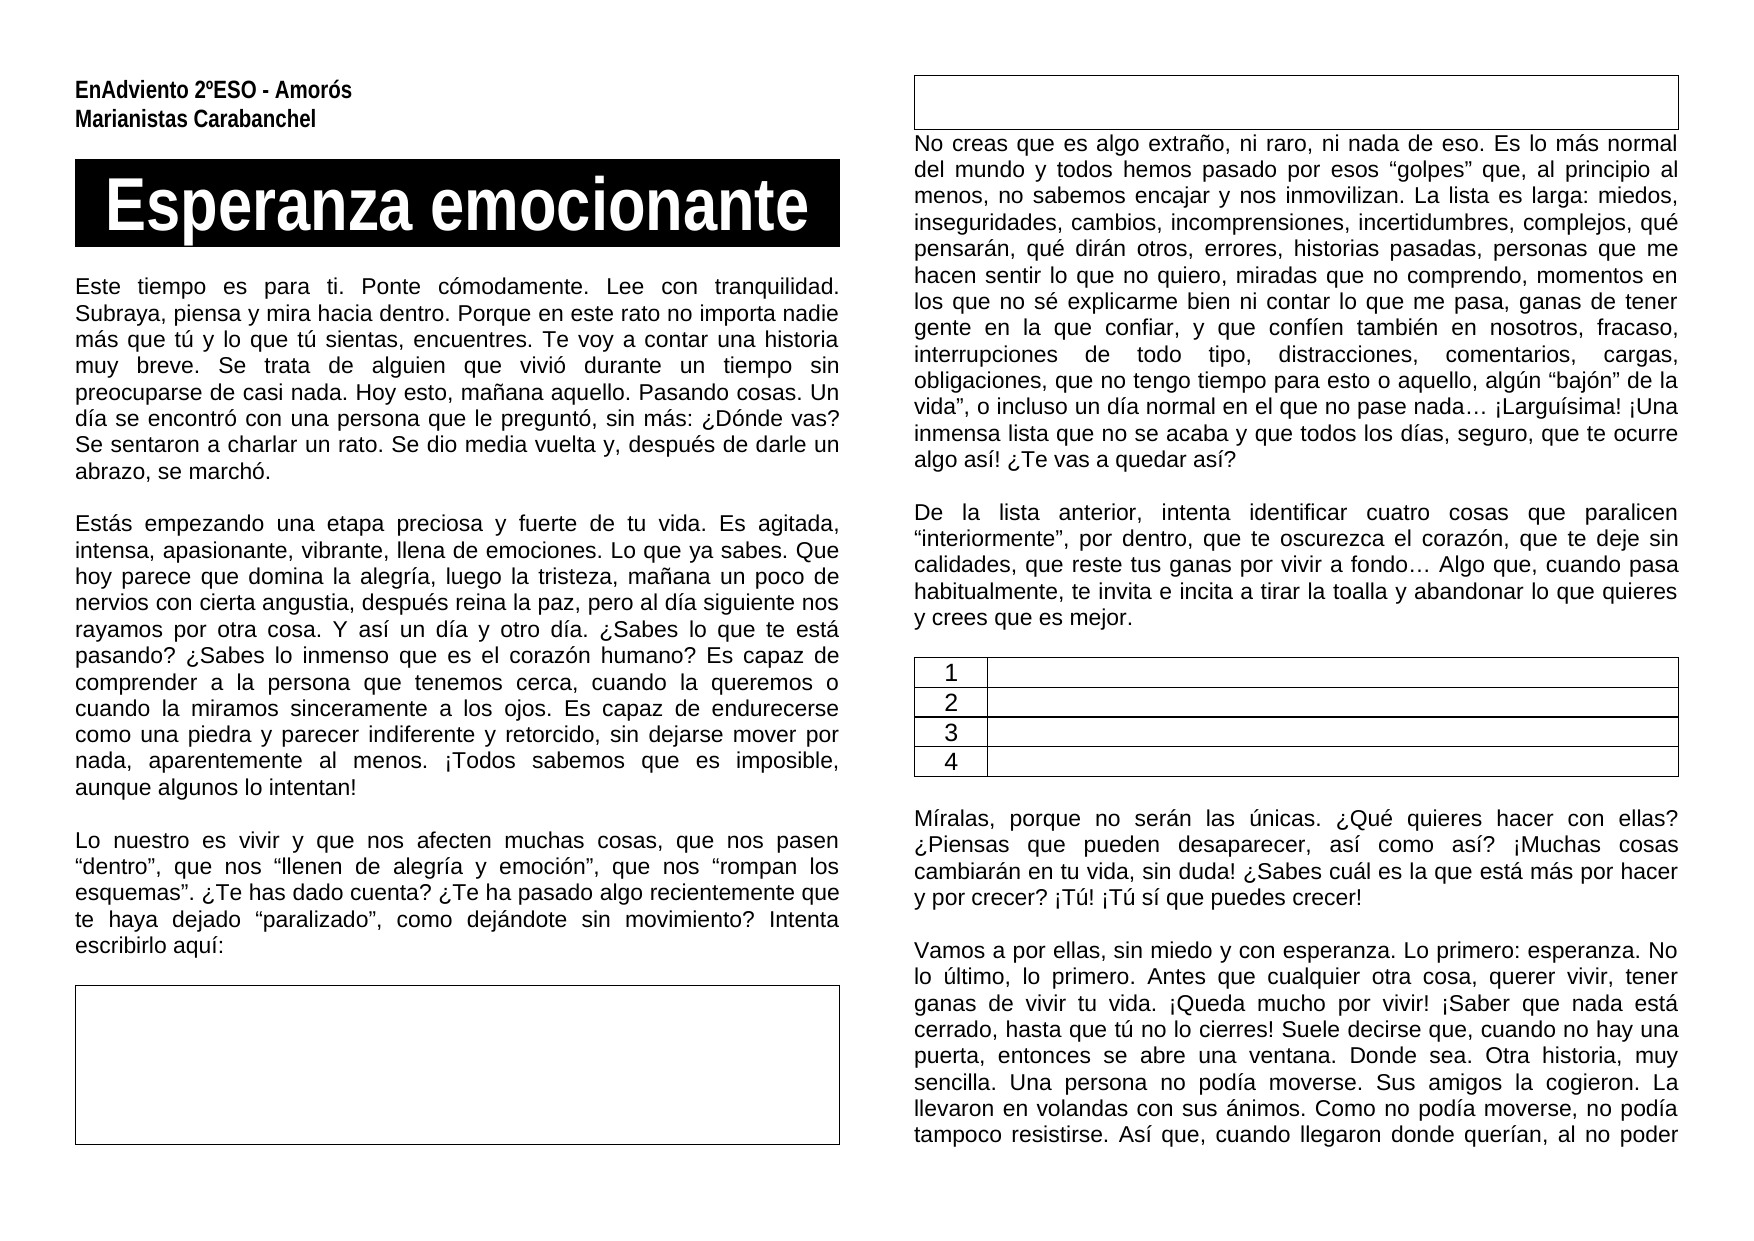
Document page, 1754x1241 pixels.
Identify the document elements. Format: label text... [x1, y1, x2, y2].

text Míralas, porque no serán las únicas. ¿Qué quieres hacer con ellas? ¿Piensas que pueden desaparecer, así como así? ¡Muchas cosas cambiarán en tu vida, sin duda! ¿Sabes cuál es la que está más por hacer y por crecer? ¡Tú! ¡Tú sí que puedes crecer! [914, 805, 1679, 911]
table_cell [988, 747, 1678, 776]
table_cell [988, 688, 1678, 716]
table_header [915, 76, 1678, 129]
table_header [76, 986, 839, 1144]
text Lo nuestro es vivir y que nos afecten muchas cosas, que nos pasen “dentro”, que nos “llenen de alegría y emoción”, que nos “rompan los esquemas”. ¿Te has dado cuenta? ¿Te ha pasado algo recientemente que te haya dejado “paralizado”, como dejándote sin movimiento? Intenta escribirlo aquí: [75, 827, 840, 958]
table_cell 4 [915, 747, 987, 776]
table_header Esperanza emocionante [76, 160, 839, 246]
text Este tiempo es para ti. Ponte cómodamente. Lee con tranquilidad. Subraya, piensa y mira hacia dentro. Porque en este rato no importa nadie más que tú y lo que tú sientas, encuentres. Te voy a contar una historia muy breve. Se trata de alguien que vivió durante un tiempo sin preocuparse de casi nada. Hoy esto, mañana aquello. Pasando cosas. Un día se encontró con una persona que le preguntó, sin más: ¿Dónde vas? Se sentaron a charlar un rato. Se dio media vuelta y, después de darle un abrazo, se marchó. [75, 273, 840, 484]
table_header 1 [915, 658, 987, 687]
text No creas que es algo extraño, ni raro, ni nada de eso. Es lo más normal del mundo y todos hemos pasado por esos “golpes” que, al principio al menos, no sabemos encajar y nos inmovilizan. La lista es larga: miedos, inseguridades, cambios, incomprensiones, incertidumbres, complejos, qué pensarán, qué dirán otros, errores, historias pasadas, personas que me hacen sentir lo que no quiero, miradas que no comprendo, momentos en los que no sé explicarme bien ni contar lo que me pasa, ganas de tener gente en la que confiar, y que confíen también en nosotros, fracaso, interrupciones de todo tipo, distracciones, comentarios, cargas, obligaciones, que no tengo tiempo para esto o aquello, algún “bajón” de la vida”, o incluso un día normal en el que no pase nada… ¡Larguísima! ¡Una inmensa lista que no se acaba y que todos los días, seguro, que te ocurre algo así! ¿Te vas a quedar así? [914, 130, 1679, 472]
text De la lista anterior, intenta identificar cuatro cosas que paralicen “interiormente”, por dentro, que te oscurezca el corazón, que te deje sin calidades, que reste tus ganas por vivir a fondo… Algo que, cuando pasa habitualmente, te invita e incita a tirar la toalla y abandonar lo que quieres y crees que es mejor. [914, 499, 1679, 631]
table_cell 3 [915, 718, 987, 746]
table_cell [988, 718, 1678, 746]
table_header [988, 658, 1678, 687]
table_cell 2 [915, 688, 987, 716]
text Estás empezando una etapa preciosa y fuerte de tu vida. Es agitada, intensa, apasionante, vibrante, llena de emociones. Lo que ya sabes. Que hoy parece que domina la alegría, luego la tristeza, mañana un poco de nervios con cierta angustia, después reina la paz, pero al día siguiente nos rayamos por otra cosa. Y así un día y otro día. ¿Sabes lo que te está pasando? ¿Sabes lo inmenso que es el corazón humano? Es capaz de comprender a la persona que tenemos cerca, cuando la queremos o cuando la miramos sinceramente a los ojos. Es capaz de endurecerse como una piedra y parecer indiferente y retorcido, sin dejarse mover por nada, aparentemente al menos. ¡Todos sabemos que es imposible, aunque algunos lo intentan! [75, 510, 840, 800]
text Marianistas Carabanchel [75, 104, 840, 132]
